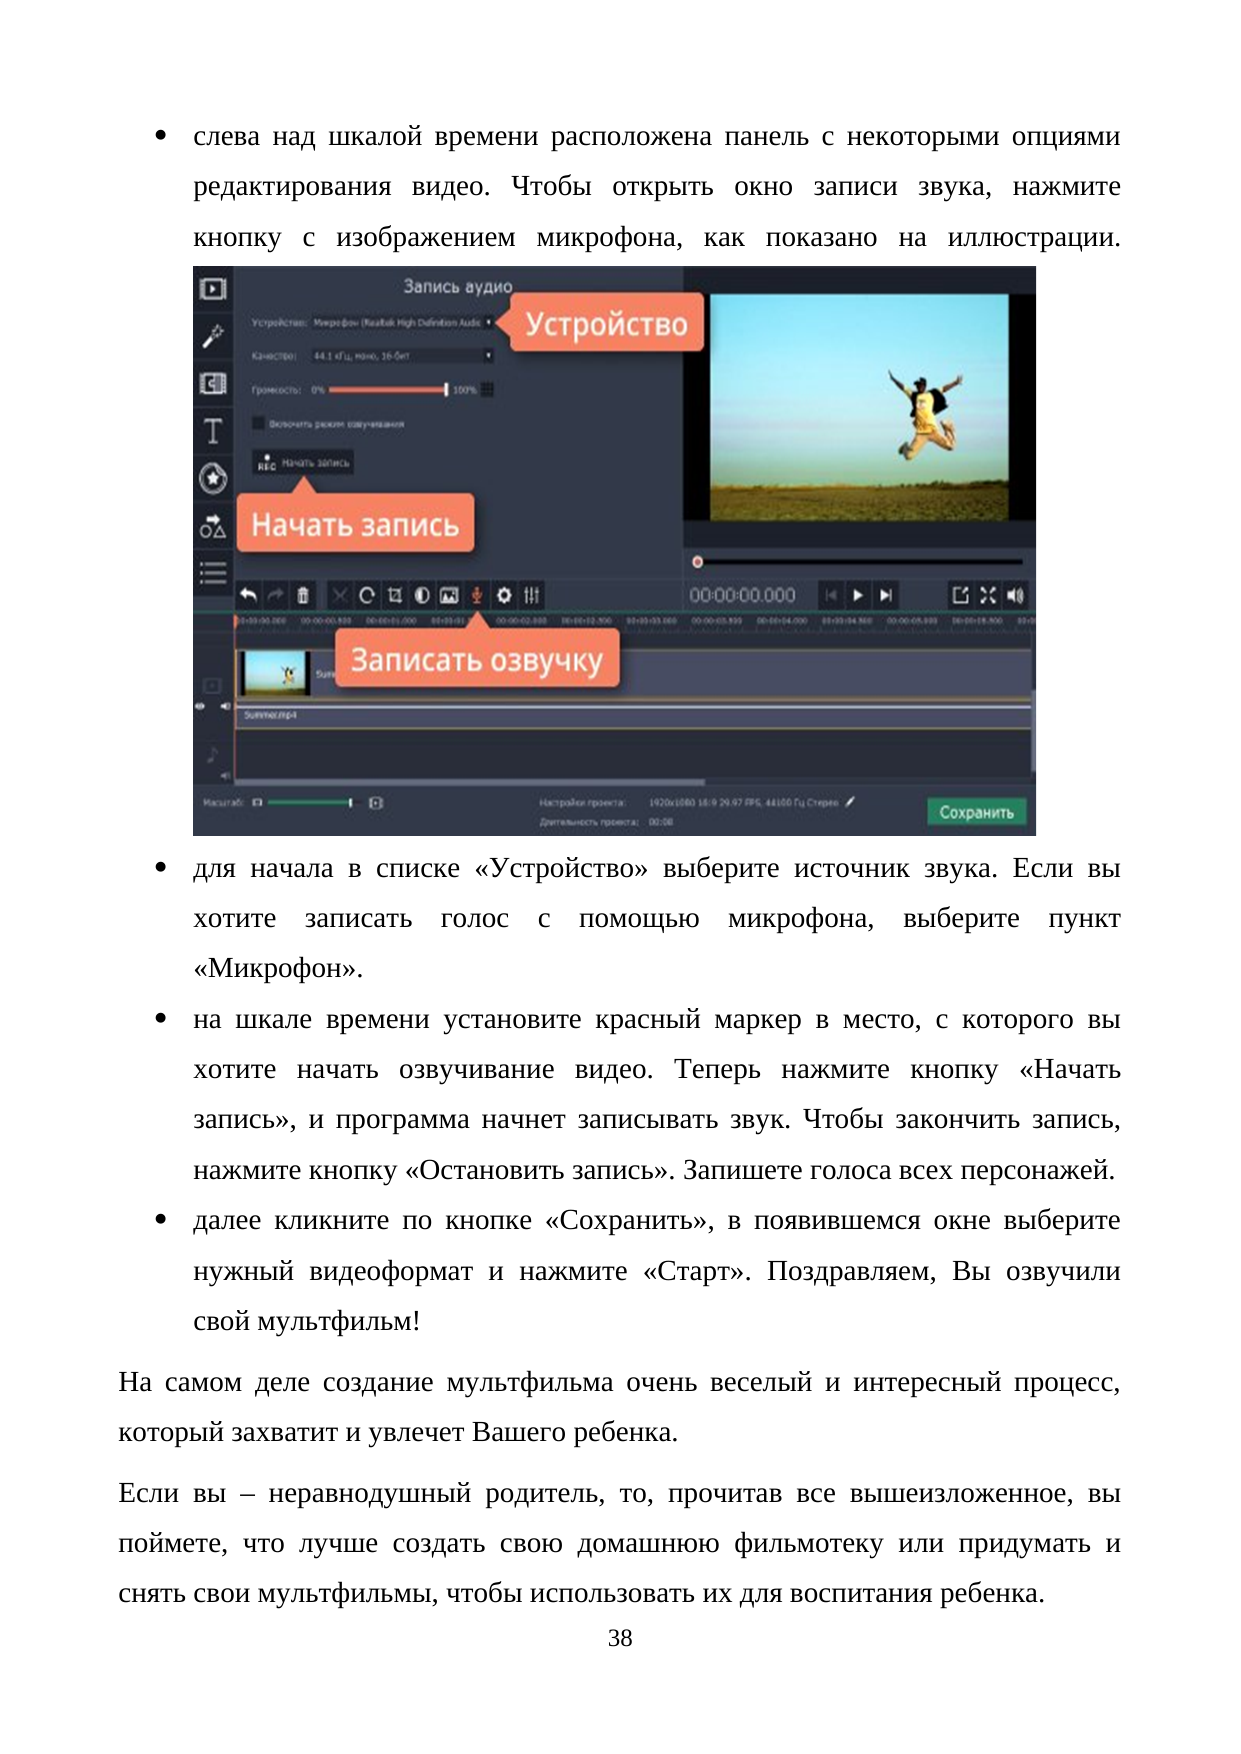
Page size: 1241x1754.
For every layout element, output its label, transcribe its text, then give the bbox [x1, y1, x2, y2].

list для начала в списке «Устройство» выберите источник звука. Если вы хотите записать голос с помощью микрофона, выберите пункт «Микрофон». [156, 850, 1122, 984]
text На самом деле создание мультфильма очень веселый и интересный процесс, который захватит и увлечет Вашего ребенка. [118, 1364, 1122, 1448]
list на шкале времени установите красный маркер в место, с которого вы хотите начать озвучивание видео. Теперь нажмите кнопку «Начать запись», и программа начнет записывать звук. Чтобы закончить запись, нажмите кнопку «Остановить запись». Запишете голоса всех персонажей. [156, 1001, 1122, 1186]
picture [193, 266, 1037, 836]
list далее кликните по кнопке «Сохранить», в появившемся окне выберите нужный видеоформат и нажмите «Старт». Поздравляем, Вы озвучили свой мультфильм! [156, 1202, 1122, 1337]
text Если вы – неравнодушный родитель, то, прочитав все вышеизложенное, вы поймете, что лучше создать свою домашнюю фильмотеку или придумать и снять свои мультфильмы, чтобы использовать их для воспитания ребенка. [118, 1475, 1122, 1609]
